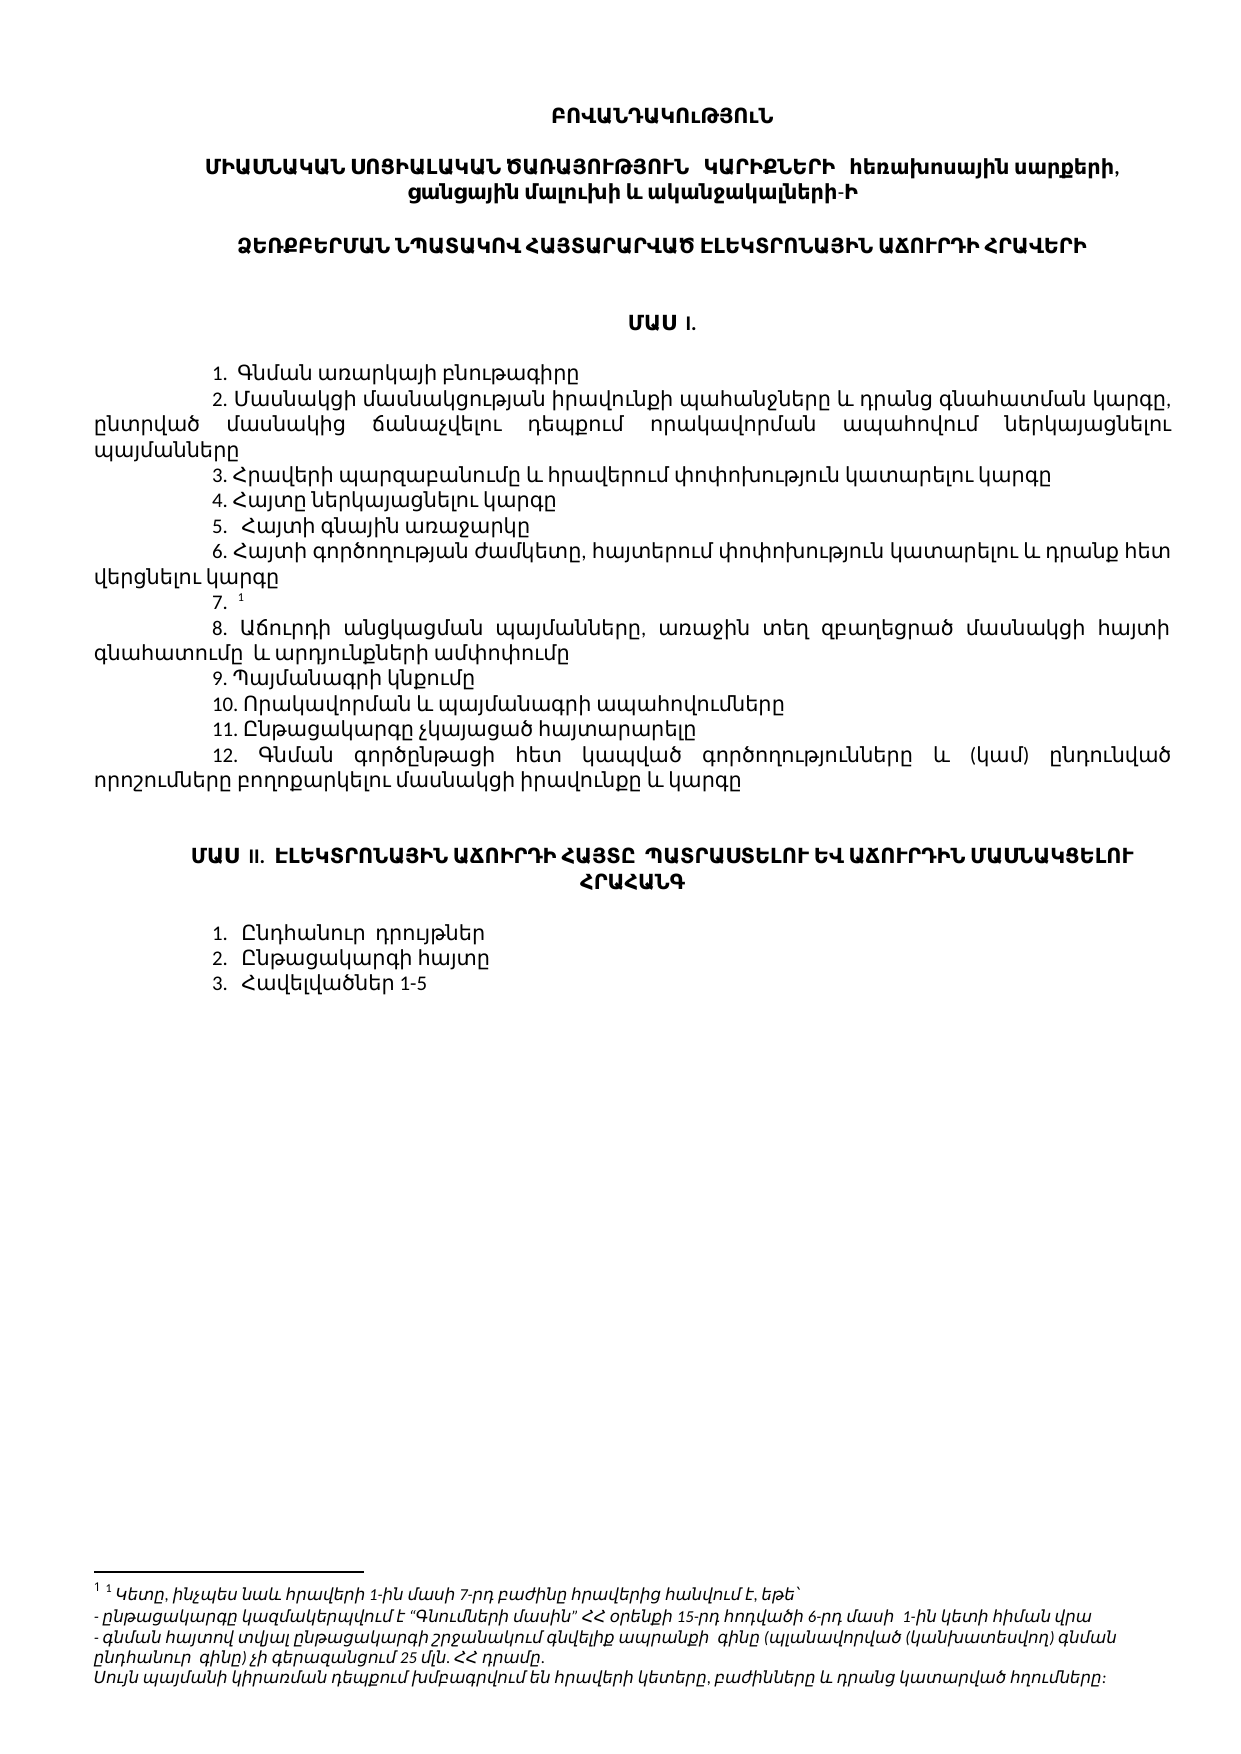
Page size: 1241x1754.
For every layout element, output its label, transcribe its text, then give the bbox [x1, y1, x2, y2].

text 7. 1 [94, 589, 1171, 615]
text 1. Գնման առարկայի բնութագիրը [94, 361, 1171, 386]
text 2. Ընթացակարգի հայտը [94, 945, 1171, 971]
text ՄԱՍ II. ԷԼԵԿՏՐՈՆԱՅԻՆ ԱՃՈԻՐԴԻ ՀԱՅՏԸ ՊԱՏՐԱՍՏԵԼՈՒ ԵՎ ԱՃՈՒՐԴԻՆ ՄԱՍՆԱԿՑԵԼՈՒ ՀՐԱՀԱՆԳ [94, 843, 1171, 894]
text 1. Ընդհանուր դրույթներ [94, 920, 1171, 945]
text 12. Գնման գործընթացի հետ կապված գործողությունները և (կամ) ընդունված որոշումները բողոքարկելու մասնակցի իրավունքը և կարգը [94, 742, 1171, 793]
text 3. Հավելվածներ 1-5 [94, 971, 1171, 996]
text 2. Մասնակցի մասնակցության իրավունքի պահանջները և դրանց գնահատման կարգը, ընտրված մասնակից ճանաչվելու դեպքում որակավորման ապահովում ներկայացնելու պայմանները [94, 386, 1171, 462]
text 6. Հայտի գործողության ժամկետը, հայտերում փոփոխություն կատարելու և դրանք հետ վերցնելու կարգը [94, 538, 1171, 589]
text 8. Աճուրդի անցկացման պայմանները, առաջին տեղ զբաղեցրած մասնակցի հայտի գնահատումը և արդյունքների ամփոփումը [94, 615, 1171, 666]
text 9. Պայմանագրի կնքումը [94, 666, 1171, 691]
text ՄԱՍ I. [94, 310, 1171, 335]
text ՁԵՌՔԲԵՐՄԱՆ ՆՊԱՏԱԿՈՎ ՀԱՅՏԱՐԱՐՎԱԾ ԷԼԵԿՏՐՈՆԱՅԻՆ ԱՃՈՒՐԴԻ ՀՐԱՎԵՐԻ [94, 233, 1171, 259]
text ՄԻԱՍՆԱԿԱՆ ՍՈՑԻԱԼԱԿԱՆ ԾԱՌԱՅՈՒԹՅՈՒՆ ԿԱՐԻՔՆԵՐԻ հեռախոսային սարքերի, ցանցային մալուխի և ականջակալների-Ի [94, 154, 1171, 205]
text 11. Ընթացակարգը չկայացած հայտարարելը [94, 716, 1171, 742]
text 10. Որակավորման և պայմանագրի ապահովումները [94, 691, 1171, 716]
text 3. Հրավերի պարզաբանումը և հրավերում փոփոխություն կատարելու կարգը [94, 462, 1171, 488]
text ԲՈՎԱՆԴԱԿՈւԹՅՈւՆ [94, 103, 1171, 128]
text 4. Հայտը ներկայացնելու կարգը [94, 488, 1171, 513]
text 5. Հայտի գնային առաջարկը [94, 513, 1171, 538]
